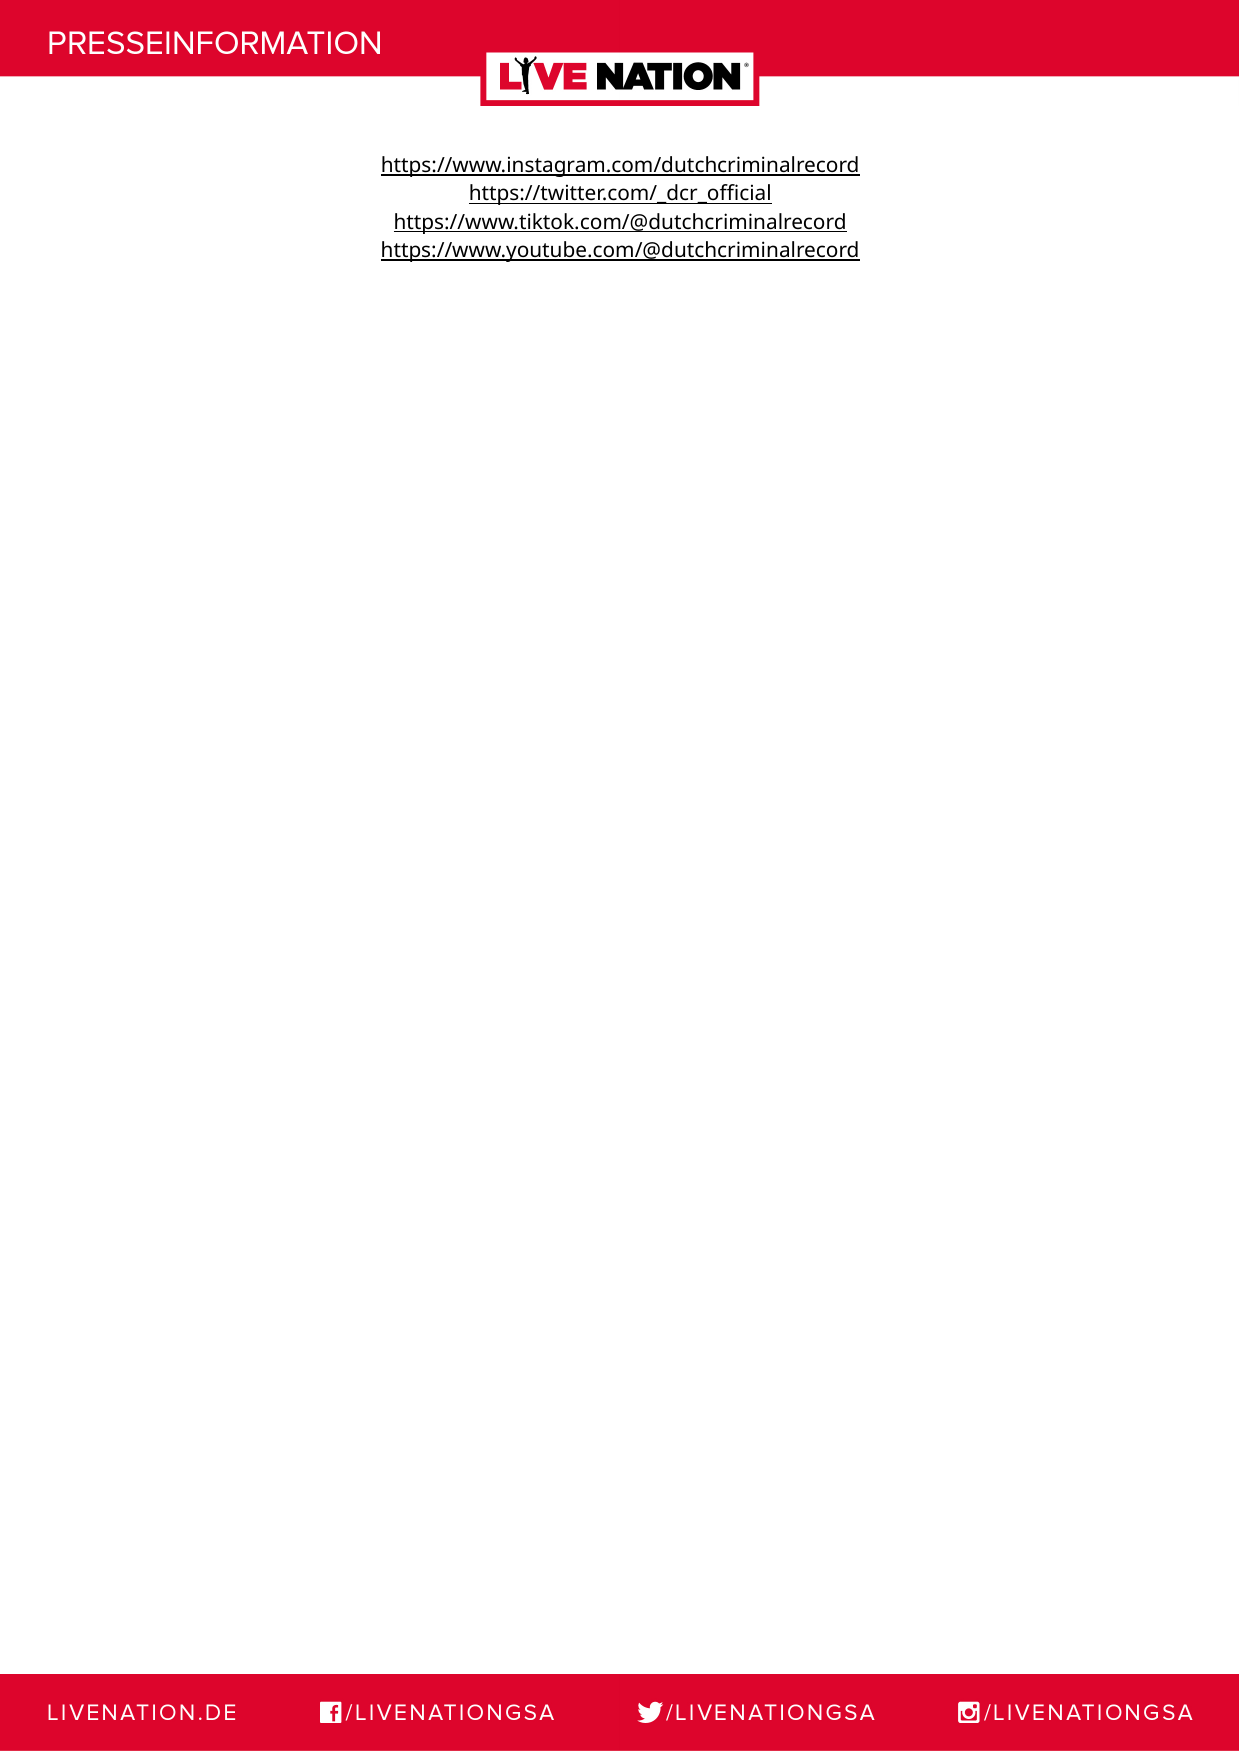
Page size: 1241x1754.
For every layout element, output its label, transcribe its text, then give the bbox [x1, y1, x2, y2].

text https://www.tiktok.com/@dutchcriminalrecord [150, 207, 1090, 235]
text https://www.youtube.com/@dutchcriminalrecord [150, 235, 1090, 264]
picture [0, 1674, 1239, 1751]
text https://twitter.com/_dcr_official [150, 178, 1090, 207]
picture [0, 0, 1239, 106]
text https://www.instagram.com/dutchcriminalrecord [150, 150, 1090, 178]
